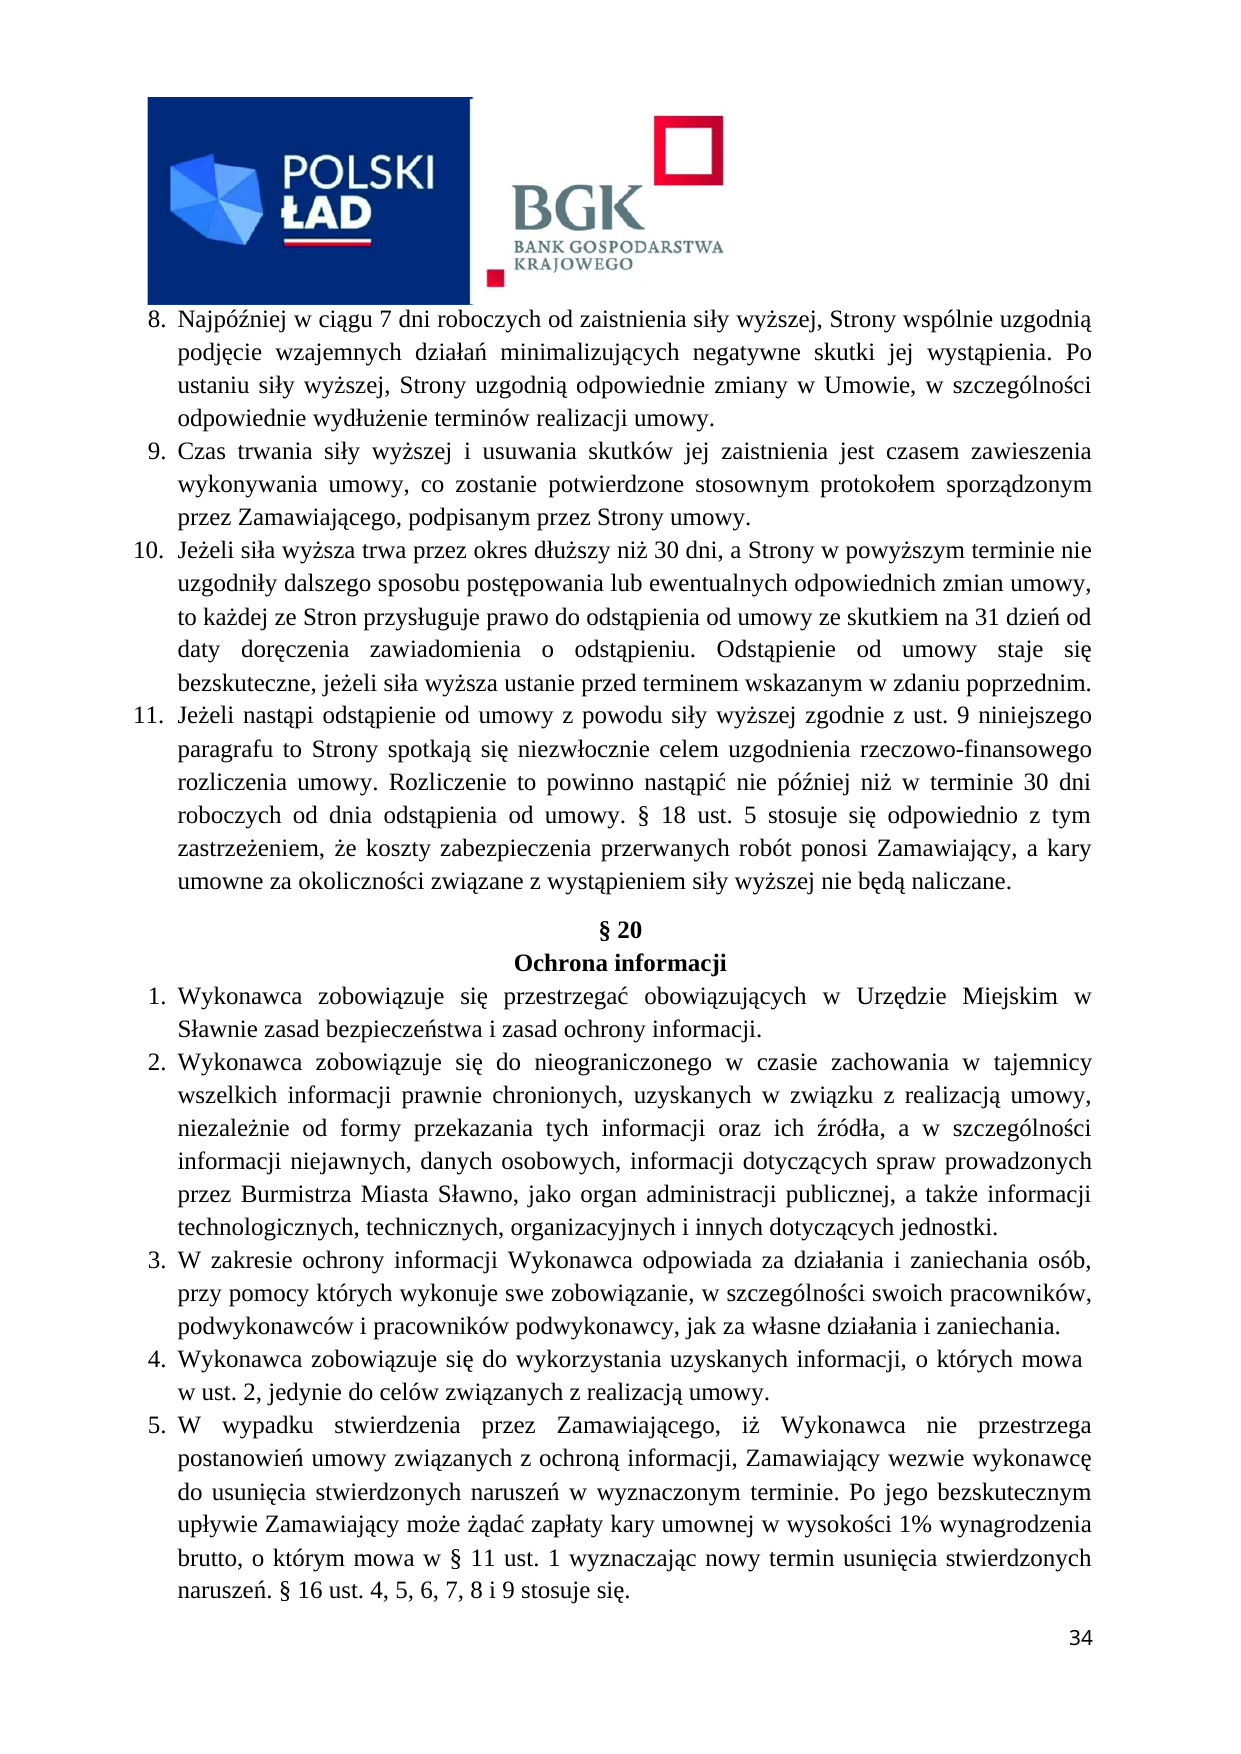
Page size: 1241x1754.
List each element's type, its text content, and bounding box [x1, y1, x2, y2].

list Wykonawca zobowiązuje się przestrzegać obowiązujących w Urzędzie Miejskim w Sławnie zasad bezpieczeństwa i zasad ochrony informacji. [148, 981, 1093, 1043]
list Najpóźniej w ciągu 7 dni roboczych od zaistnienia siły wyższej, Strony wspólnie uzgodnią podjęcie wzajemnych działań minimalizujących negatywne skutki jej wystąpienia. Po ustaniu siły wyższej, Strony uzgodnią odpowiednie zmiany w Umowie, w szczególności odpowiednie wydłużenie terminów realizacji umowy. [148, 304, 1093, 432]
list Czas trwania siły wyższej i usuwania skutków jej zaistnienia jest czasem zawieszenia wykonywania umowy, co zostanie potwierdzone stosownym protokołem sporządzonym przez Zamawiającego, podpisanym przez Strony umowy. [148, 436, 1093, 531]
list Jeżeli nastąpi odstąpienie od umowy z powodu siły wyższej zgodnie z ust. 9 niniejszego paragrafu to Strony spotkają się niezwłocznie celem uzgodnienia rzeczowo-finansowego rozliczenia umowy. Rozliczenie to powinno nastąpić nie później niż w terminie 30 dni roboczych od dnia odstąpienia od umowy. § 18 ust. 5 stosuje się odpowiednio z tym zastrzeżeniem, że koszty zabezpieczenia przerwanych robót ponosi Zamawiający, a kary umowne za okoliczności związane z wystąpieniem siły wyższej nie będą naliczane. [133, 701, 1093, 894]
list W zakresie ochrony informacji Wykonawca odpowiada za działania i zaniechania osób, przy pomocy których wykonuje swe zobowiązanie, w szczególności swoich pracowników, podwykonawców i pracowników podwykonawcy, jak za własne działania i zaniechania. [148, 1245, 1093, 1340]
text Ochrona informacji [148, 948, 1093, 977]
list Jeżeli siła wyższa trwa przez okres dłuższy niż 30 dni, a Strony w powyższym terminie nie uzgodniły dalszego sposobu postępowania lub ewentualnych odpowiednich zmian umowy, to każdej ze Stron przysługuje prawo do odstąpienia od umowy ze skutkiem na 31 dzień od daty doręczenia zawiadomienia o odstąpieniu. Odstąpienie od umowy staje się bezskuteczne, jeżeli siła wyższa ustanie przed terminem wskazanym w zdaniu poprzednim. [133, 536, 1093, 696]
text § 20 [148, 915, 1093, 944]
list W wypadku stwierdzenia przez Zamawiającego, iż Wykonawca nie przestrzega postanowień umowy związanych z ochroną informacji, Zamawiający wezwie wykonawcę do usunięcia stwierdzonych naruszeń w wyznaczonym terminie. Po jego bezskutecznym upływie Zamawiający może żądać zapłaty kary umownej w wysokości 1% wynagrodzenia brutto, o którym mowa w § 11 ust. 1 wyznaczając nowy termin usunięcia stwierdzonych naruszeń. § 16 ust. 4, 5, 6, 7, 8 i 9 stosuje się. [148, 1411, 1093, 1604]
list Wykonawca zobowiązuje się do wykorzystania uzyskanych informacji, o których mowa w ust. 2, jedynie do celów związanych z realizacją umowy. [148, 1344, 1093, 1406]
picture [147, 97, 740, 305]
list Wykonawca zobowiązuje się do nieograniczonego w czasie zachowania w tajemnicy wszelkich informacji prawnie chronionych, uzyskanych w związku z realizacją umowy, niezależnie od formy przekazania tych informacji oraz ich źródła, a w szczególności informacji niejawnych, danych osobowych, informacji dotyczących spraw prowadzonych przez Burmistrza Miasta Sławno, jako organ administracji publicznej, a także informacji technologicznych, technicznych, organizacyjnych i innych dotyczących jednostki. [148, 1047, 1093, 1241]
